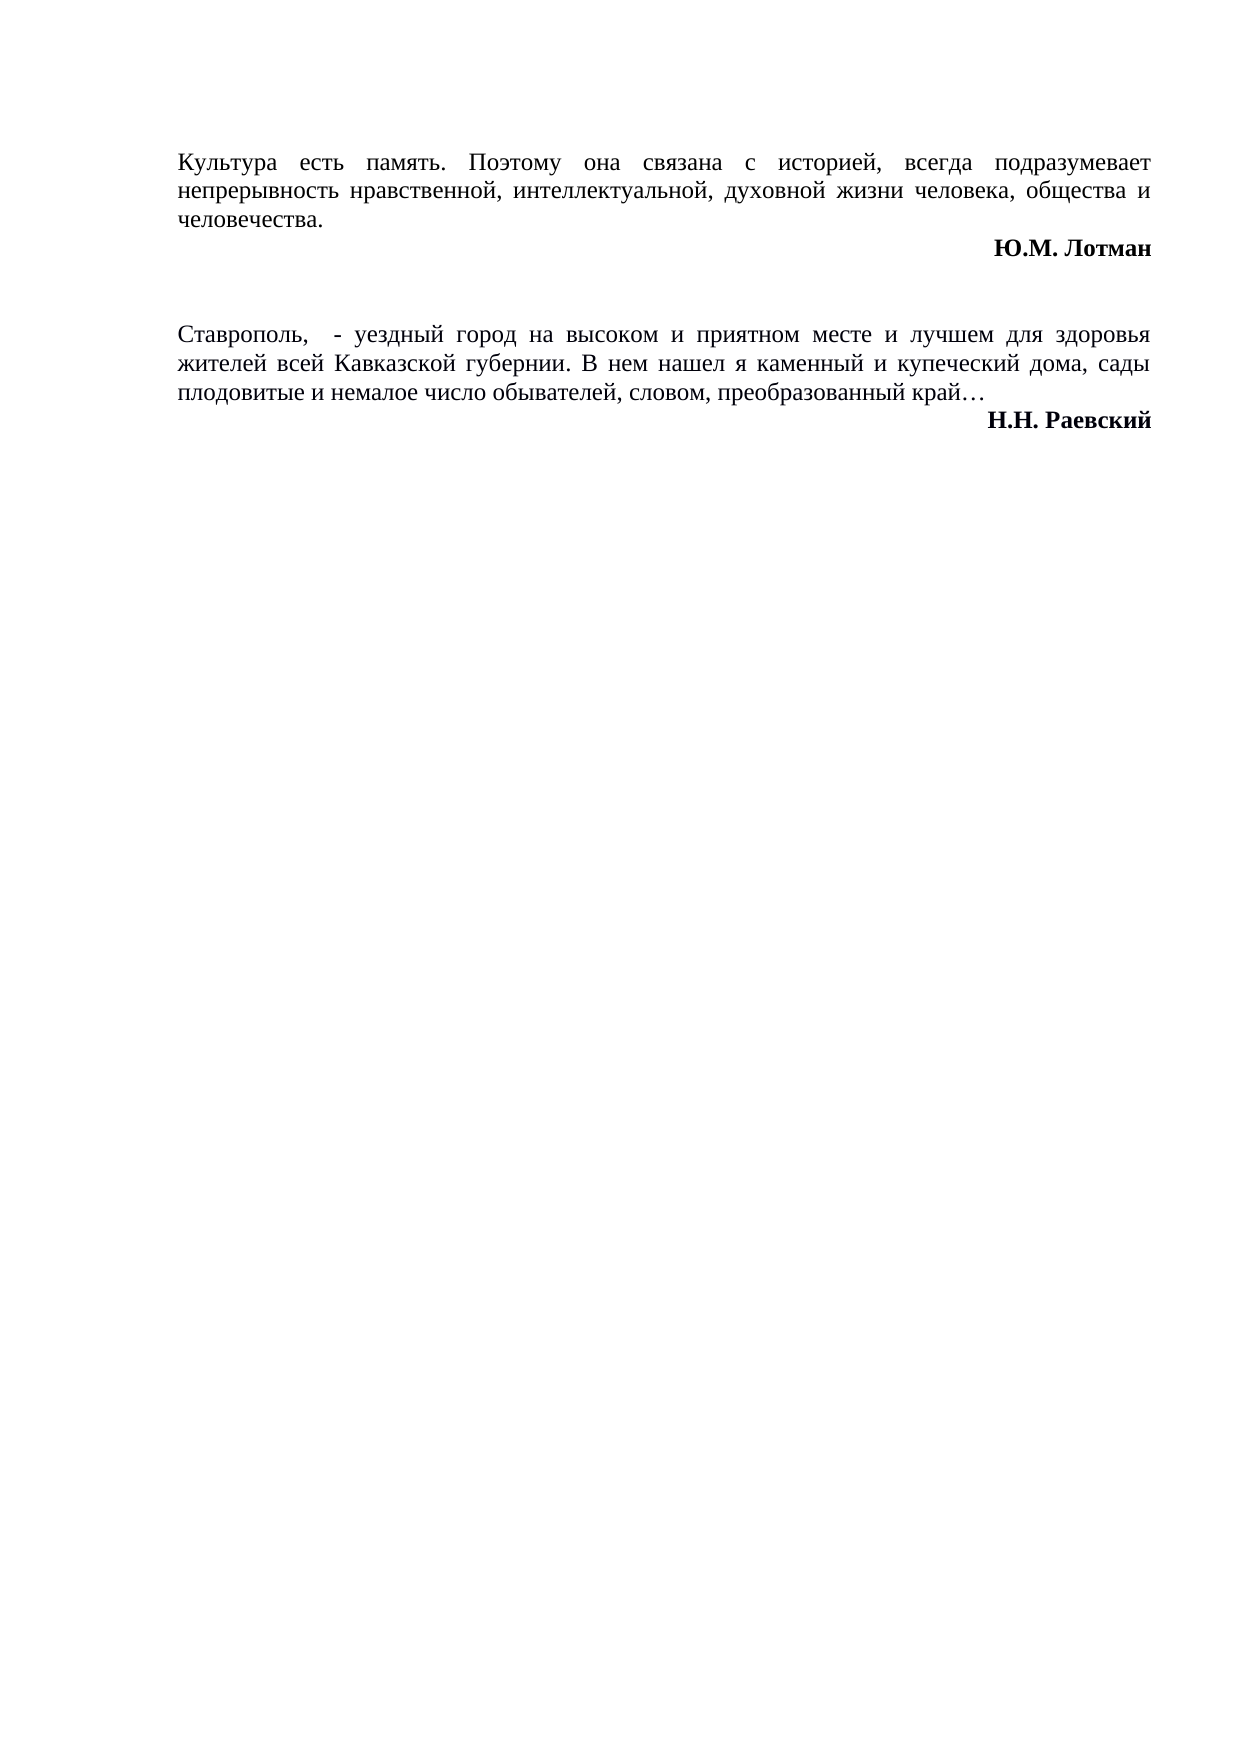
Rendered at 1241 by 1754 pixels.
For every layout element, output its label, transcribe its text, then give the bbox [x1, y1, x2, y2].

text Ю.М. Лотман [177, 233, 1152, 262]
text Культура есть память. Поэтому она связана с историей, всегда подразумевает непрерывность нравственной, интеллектуальной, духовной жизни человека, общества и человечества. [177, 147, 1152, 233]
text Ставрополь, - уездный город на высоком и приятном месте и лучшем для здоровья жителей всей Кавказской губернии. В нем нашел я каменный и купеческий дома, сады плодовитые и немалое число обывателей, словом, преобразованный край… [177, 319, 1152, 406]
text Н.Н. Раевский [177, 406, 1152, 434]
